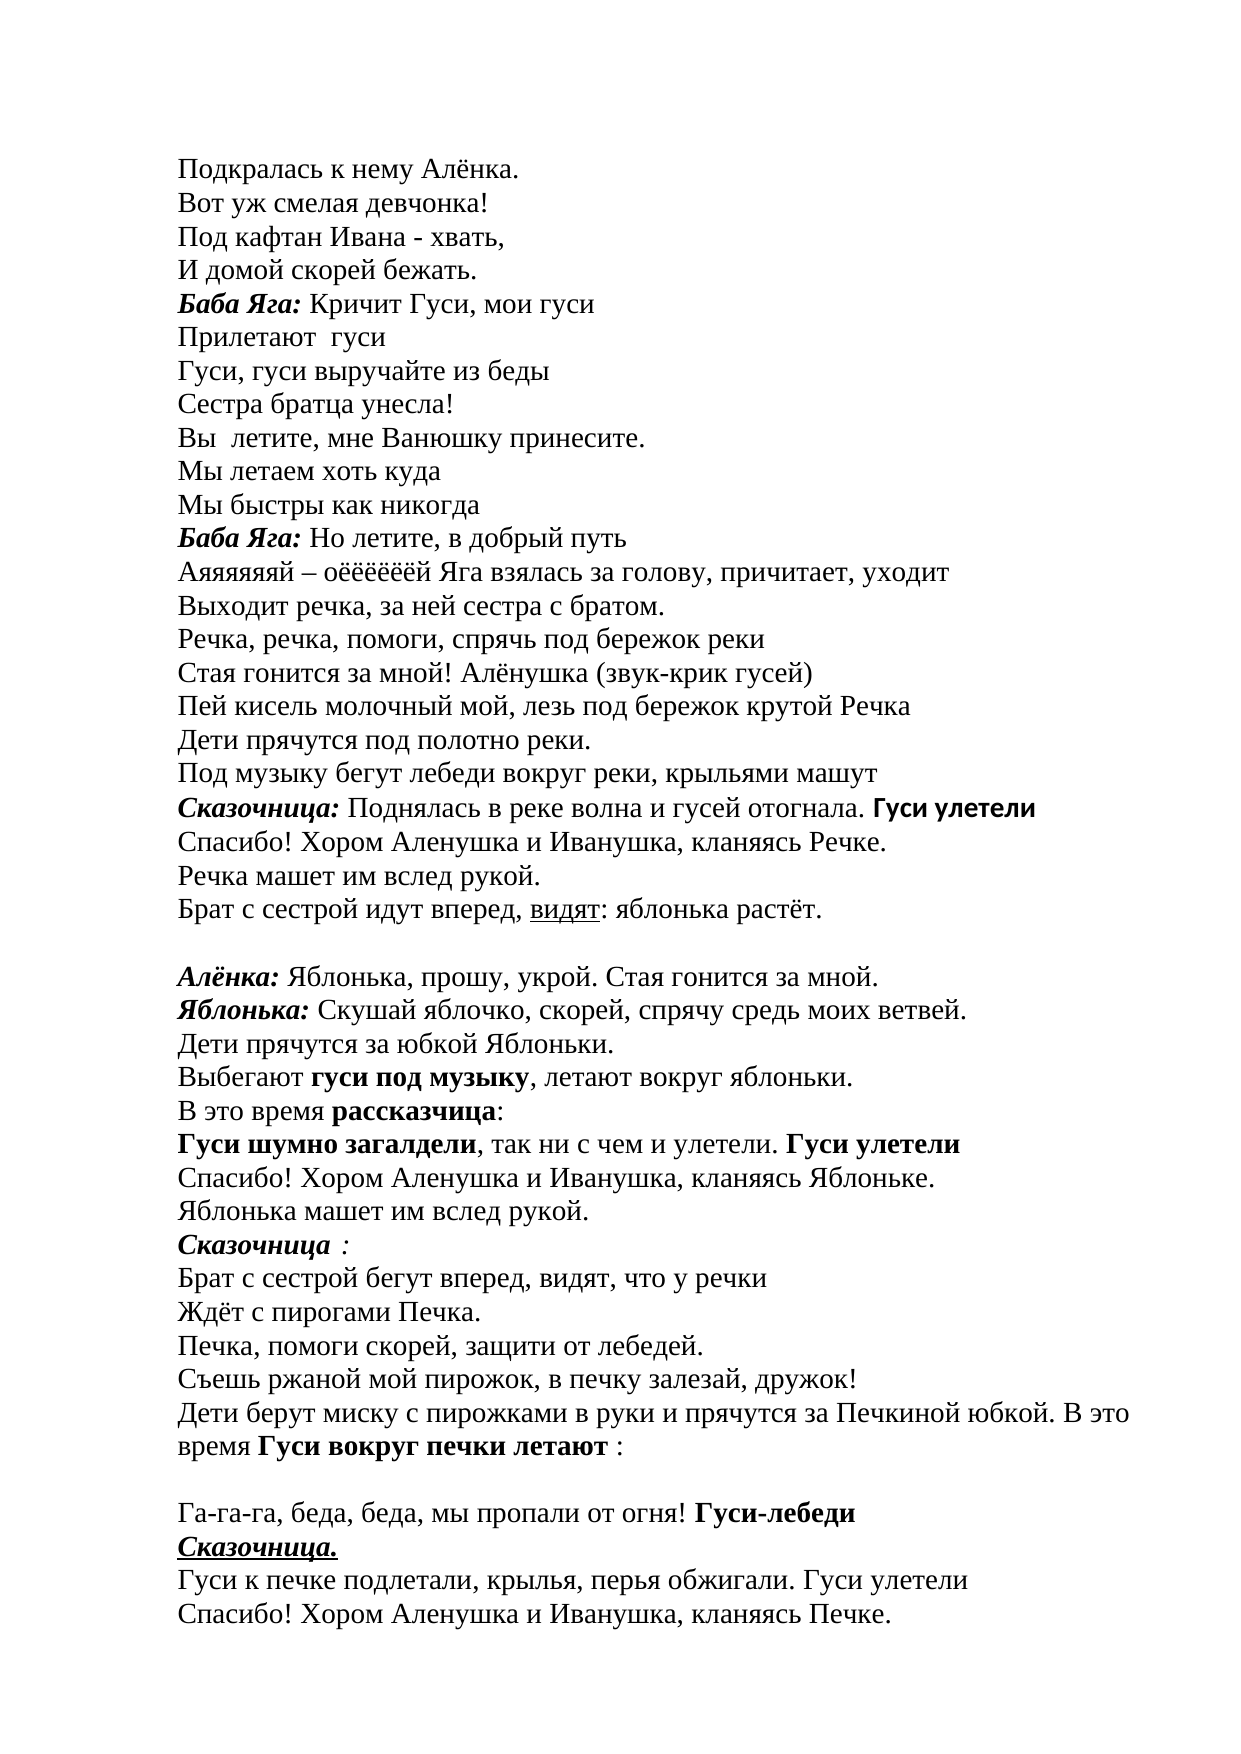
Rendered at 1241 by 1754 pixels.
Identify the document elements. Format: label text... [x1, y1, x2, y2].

text Гуси шумно загалдели, так ни с чем и улетели. Гуси улетели [177, 1126, 1152, 1160]
text Прилетают гуси [177, 319, 1152, 353]
text Аяяяяяяй – оёёёёёёй Яга взялась за голову, причитает, уходит [177, 554, 1152, 588]
text Речка, речка, помоги, спрячь под бережок реки [177, 621, 1152, 655]
text Выбегают гуси под музыку, летают вокруг яблоньки. [177, 1059, 1152, 1093]
text Спасибо! Хором Аленушка и Иванушка, кланяясь Речке. [177, 824, 1152, 858]
text Спасибо! Хором Аленушка и Иванушка, кланяясь Яблоньке. [177, 1160, 1152, 1193]
text Мы летаем хоть куда [177, 453, 1152, 487]
text Под музыку бегут лебеди вокруг реки, крыльями машут [177, 755, 1152, 789]
text Яблонька машет им вслед рукой. [177, 1193, 1152, 1227]
text Сестра братца унесла! [177, 386, 1152, 420]
text Баба Яга: Кричит Гуси, мои гуси [177, 286, 1152, 319]
text Гуси, гуси выручайте из беды [177, 353, 1152, 386]
text Сказочница : [177, 1227, 1152, 1261]
text Подкралась к нему Алёнка. Вот уж смелая девчонка! Под кафтан Ивана - хвать, И домой скорей бежать. [177, 152, 1152, 286]
text Алёнка: Яблонька, прошу, укрой. Стая гонится за мной. [177, 959, 1152, 992]
text Сказочница. [177, 1529, 1152, 1562]
text Яблонька: Скушай яблочко, скорей, спрячу средь моих ветвей. [177, 992, 1152, 1026]
text Баба Яга: Но летите, в добрый путь [177, 521, 1152, 554]
text Мы быстры как никогда [177, 487, 1152, 521]
text Речка машет им вслед рукой. [177, 858, 1152, 892]
text Выходит речка, за ней сестра с братом. [177, 588, 1152, 621]
text Дети берут миску с пирожками в руки и прячутся за Печкиной юбкой. В это время Гуси вокруг печки летают : [177, 1395, 1152, 1462]
text Брат с сестрой идут вперед, видят: яблонька растёт. [177, 892, 1152, 925]
text Гуси к печке подлетали, крылья, перья обжигали. Гуси улетели [177, 1562, 1152, 1596]
text Вы летите, мне Ванюшку принесите. [177, 420, 1152, 453]
text Дети прячутся под полотно реки. [177, 722, 1152, 755]
text Пей кисель молочный мой, лезь под бережок крутой Речка [177, 688, 1152, 722]
text Стая гонится за мной! Алёнушка (звук-крик гусей) [177, 655, 1152, 688]
text Спасибо! Хором Аленушка и Иванушка, кланяясь Печке. [177, 1596, 1152, 1629]
text Съешь ржаной мой пирожок, в печку залезай, дружок! [177, 1361, 1152, 1395]
text Ждёт с пирогами Печка. [177, 1294, 1152, 1328]
text Га-га-га, беда, беда, мы пропали от огня! Гуси-лебеди [177, 1495, 1152, 1529]
text Брат с сестрой бегут вперед, видят, что у речки [177, 1261, 1152, 1294]
text В это время рассказчица: [177, 1093, 1152, 1126]
text Дети прячутся за юбкой Яблоньки. [177, 1026, 1152, 1059]
text Печка, помоги скорей, защити от лебедей. [177, 1328, 1152, 1361]
text Сказочница: Поднялась в реке волна и гусей отогнала. Гуси улетели [177, 789, 1152, 824]
